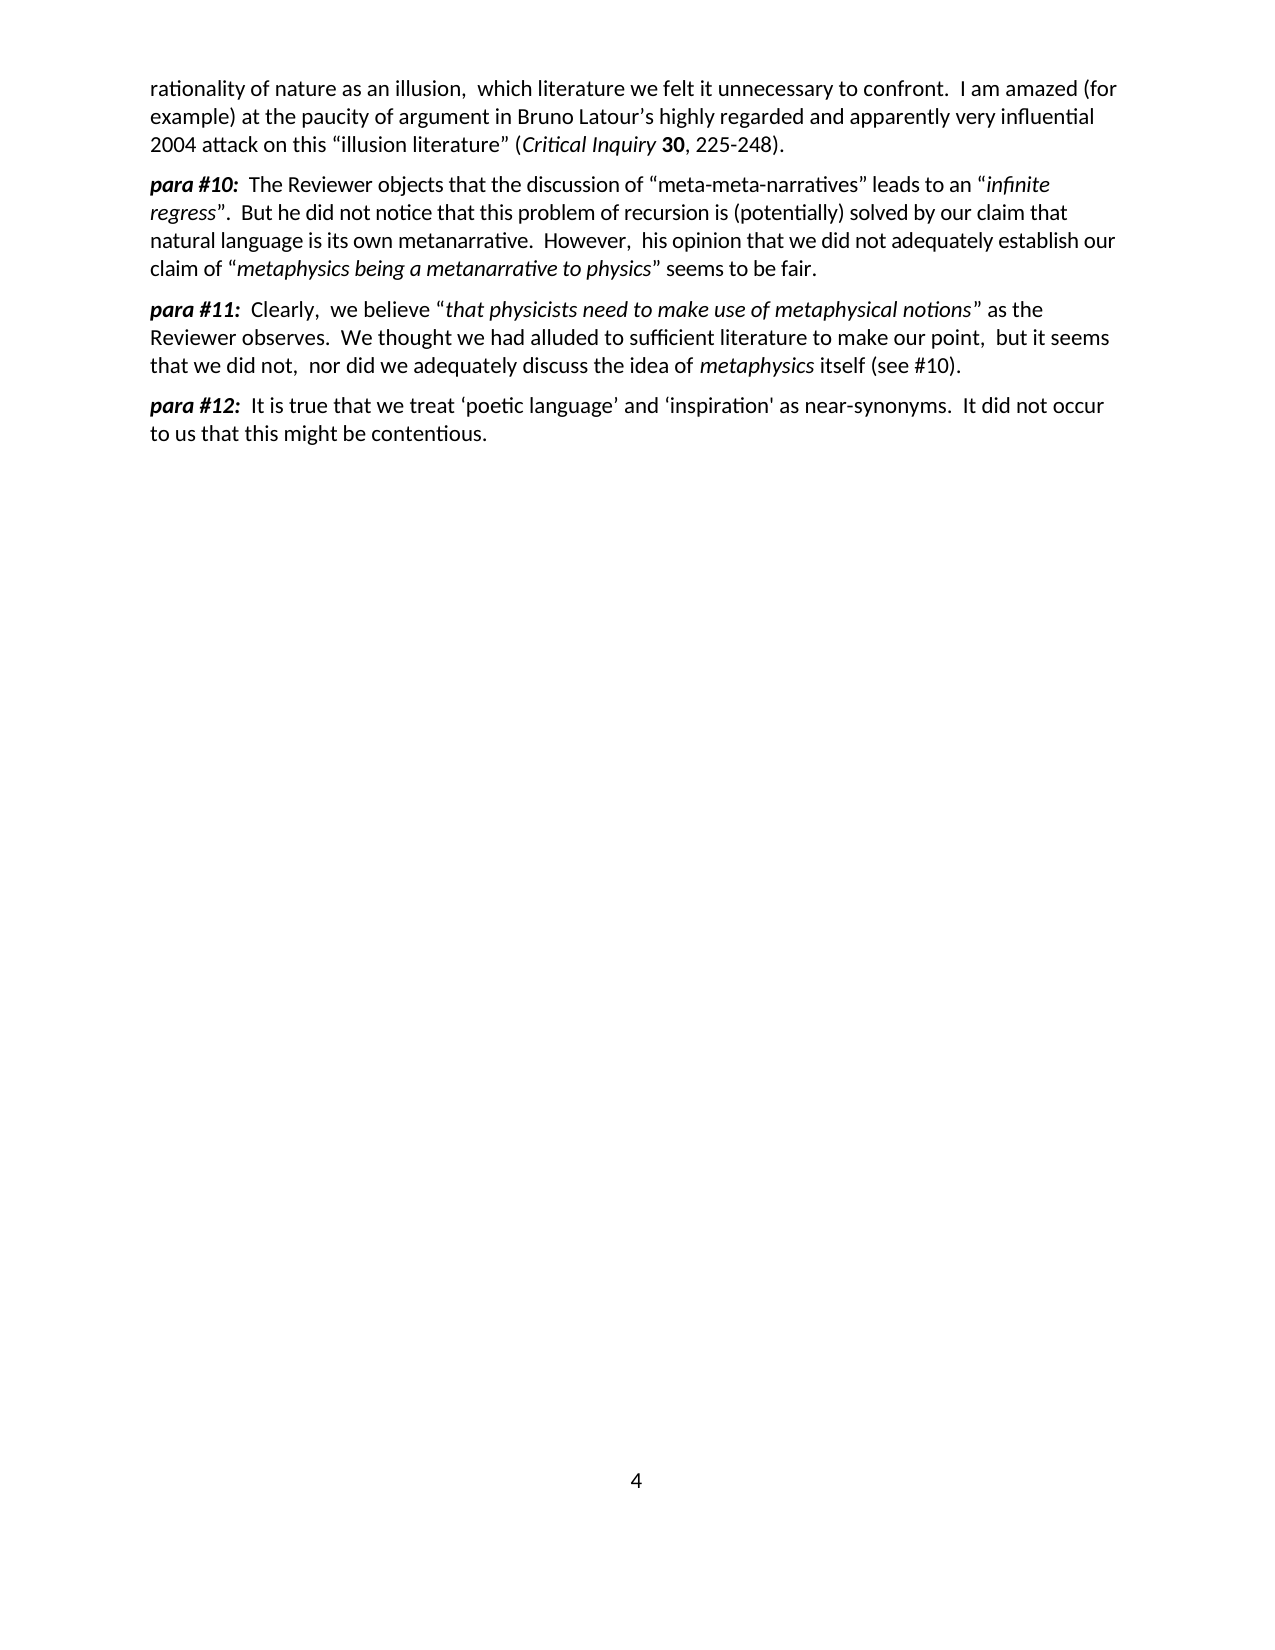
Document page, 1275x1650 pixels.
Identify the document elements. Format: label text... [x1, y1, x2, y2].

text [150, 74, 1122, 158]
text para #11: Clearly, we believe “that physicists need to make use of metaphysical notions” as the Reviewer observes. We thought we had alluded to sufficient literature to make our point, but it seems that we did not, nor did we adequately discuss the idea of metaphysics itself (see #10). [150, 295, 1122, 379]
text para #10: The Reviewer objects that the discussion of “meta-meta-narratives” leads to an “infinite regress”. But he did not notice that this problem of recursion is (potentially) solved by our claim that natural language is its own metanarrative. However, his opinion that we did not adequately establish our claim of “metaphysics being a metanarrative to physics” seems to be fair. [150, 170, 1122, 282]
text para #12: It is true that we treat ‘poetic language’ and ‘inspiration' as near-synonyms. It did not occur to us that this might be contentious. [150, 392, 1122, 448]
